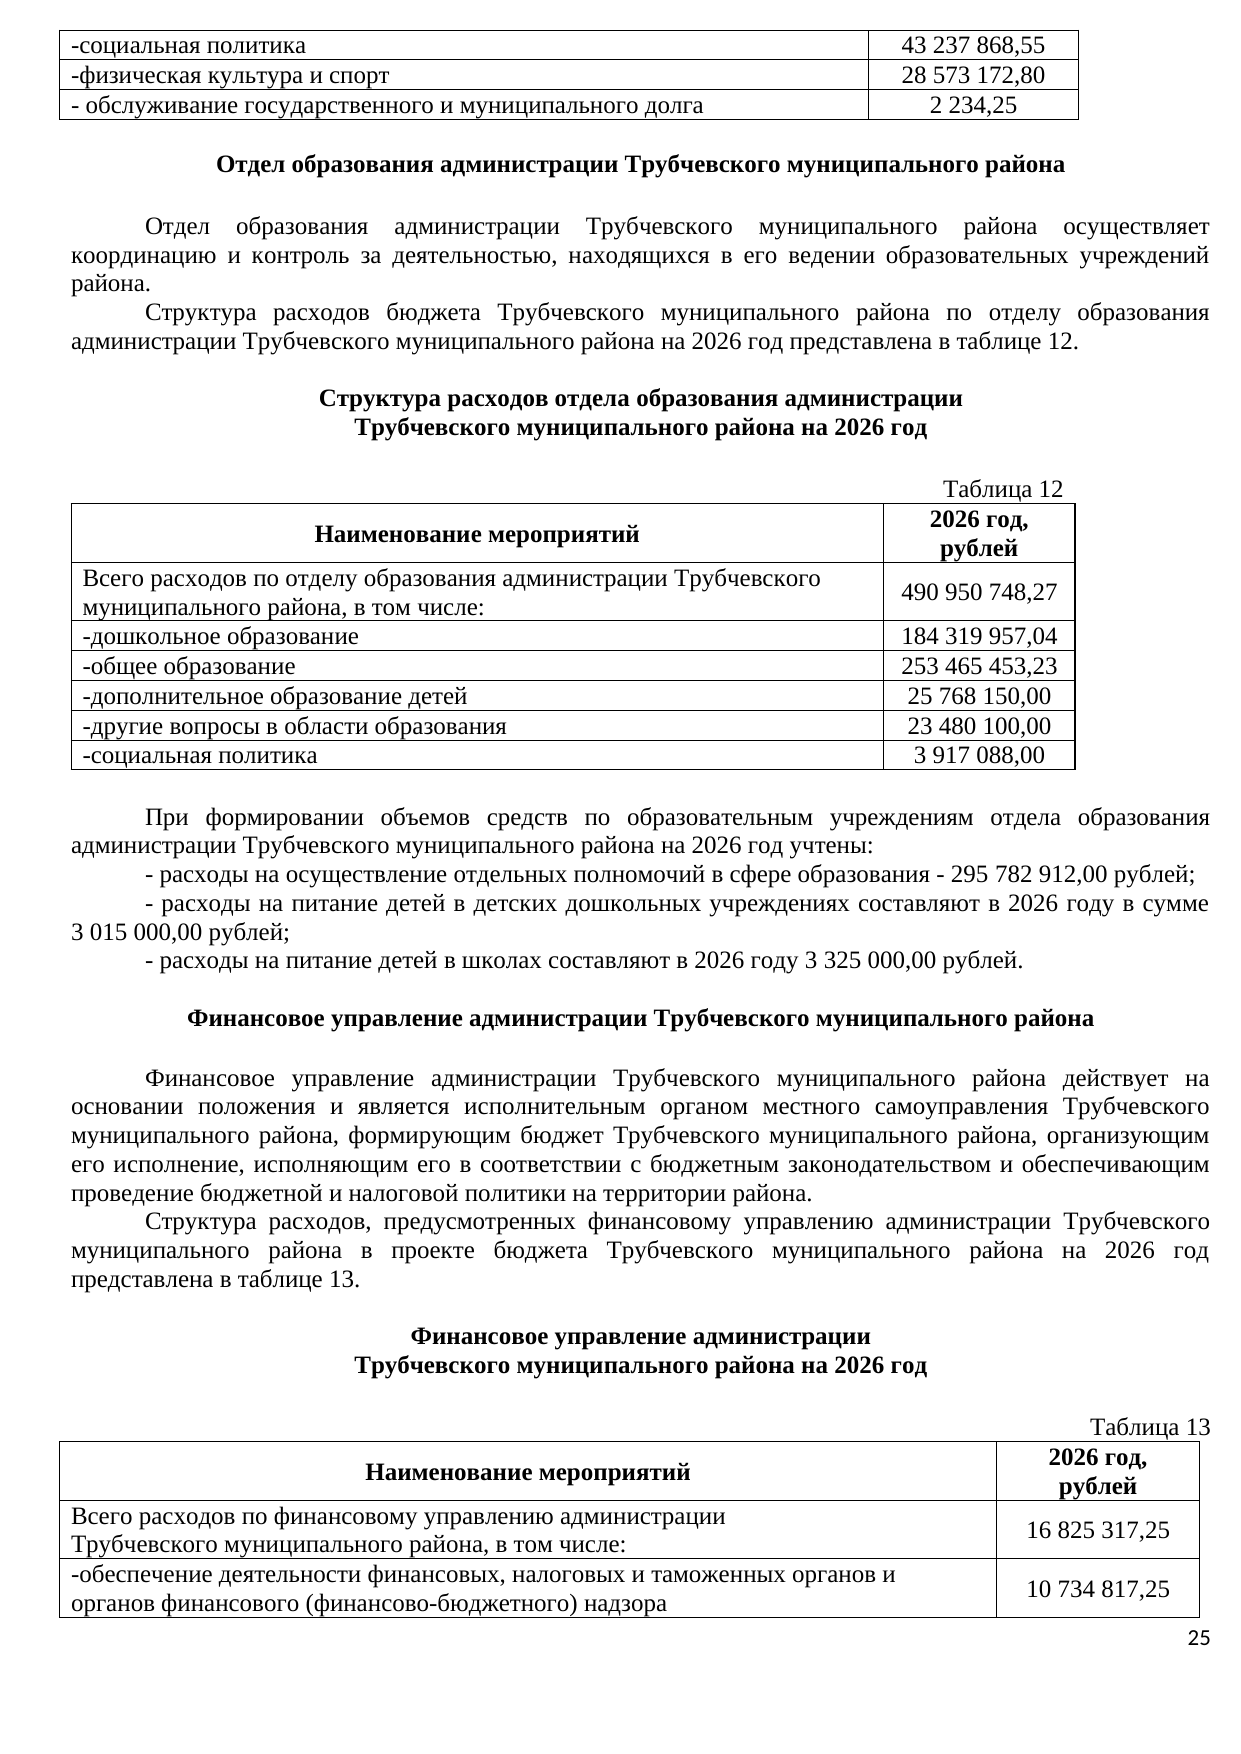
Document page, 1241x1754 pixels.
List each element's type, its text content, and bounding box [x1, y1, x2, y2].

table_header 2026 год, рублей [997, 1442, 1199, 1500]
table_cell -физическая культура и спорт [60, 60, 868, 89]
text Таблица 13 [52, 1412, 1211, 1441]
table_cell 490 950 748,27 [884, 563, 1074, 620]
table_cell Всего расходов по отделу образования администрации Трубчевского муниципального района, в том числе: [72, 563, 883, 620]
text Трубчевского муниципального района на 2026 год [71, 412, 1211, 441]
table_cell 23 480 100,00 [884, 711, 1074, 739]
table_cell 16 825 317,25 [997, 1501, 1199, 1558]
table_cell -обеспечение деятельности финансовых, налоговых и таможенных органов и органов финансового (финансово-бюджетного) надзора [60, 1559, 996, 1617]
table_cell Всего расходов по финансовому управлению администрации Трубчевского муниципального района, в том числе: [60, 1501, 996, 1558]
table_header Наименование мероприятий [72, 504, 883, 562]
table_cell 43 237 868,55 [869, 31, 1078, 59]
table_cell 253 465 453,23 [884, 651, 1074, 680]
text Отдел образования администрации Трубчевского муниципального района осуществляет координацию и контроль за деятельностью, находящихся в его ведении образовательных учреждений района. [71, 211, 1211, 297]
table_cell -дошкольное образование [72, 621, 883, 650]
table_cell -общее образование [72, 651, 883, 680]
table_cell 2 234,25 [869, 90, 1078, 119]
text - расходы на осуществление отдельных полномочий в сфере образования - 295 782 912,00 рублей; [71, 859, 1211, 888]
text Структура расходов, предусмотренных финансовому управлению администрации Трубчевского муниципального района в проекте бюджета Трубчевского муниципального района на 2026 год представлена в таблице 13. [71, 1206, 1211, 1293]
text Отдел образования администрации Трубчевского муниципального района [71, 149, 1211, 177]
table_header Наименование мероприятий [60, 1442, 996, 1500]
text - расходы на питание детей в детских дошкольных учреждениях составляют в 2026 году в сумме 3 015 000,00 рублей; [71, 888, 1211, 945]
text Финансовое управление администрации [52, 1321, 1211, 1350]
text Структура расходов отдела образования администрации [71, 383, 1211, 412]
table_cell 10 734 817,25 [997, 1559, 1199, 1617]
table_cell 28 573 172,80 [869, 60, 1078, 89]
text Финансовое управление администрации Трубчевского муниципального района действует на основании положения и является исполнительным органом местного самоуправления Трубчевского муниципального района, формирующим бюджет Трубчевского муниципального района, организующим его исполнение, исполняющим его в соответствии с бюджетным законодательством и обеспечивающим проведение бюджетной и налоговой политики на территории района. [71, 1063, 1211, 1206]
table_cell -дополнительное образование детей [72, 681, 883, 710]
table_cell - обслуживание государственного и муниципального долга [60, 90, 868, 119]
text При формировании объемов средств по образовательным учреждениям отдела образования администрации Трубчевского муниципального района на 2026 год учтены: [71, 802, 1211, 859]
table_cell 25 768 150,00 [884, 681, 1074, 710]
table_header 2026 год, рублей [884, 504, 1074, 562]
table_cell -социальная политика [72, 741, 883, 769]
table_cell -другие вопросы в области образования [72, 711, 883, 739]
text Финансовое управление администрации Трубчевского муниципального района [71, 1003, 1211, 1032]
text Трубчевского муниципального района на 2026 год [52, 1350, 1211, 1379]
table_cell -социальная политика [60, 31, 868, 59]
text Таблица 12 [71, 474, 1211, 503]
table_cell 184 319 957,04 [884, 621, 1074, 650]
text Структура расходов бюджета Трубчевского муниципального района по отделу образования администрации Трубчевского муниципального района на 2026 год представлена в таблице 12. [71, 297, 1211, 355]
table_cell 3 917 088,00 [884, 741, 1074, 769]
text - расходы на питание детей в школах составляют в 2026 году 3 325 000,00 рублей. [71, 945, 1211, 974]
